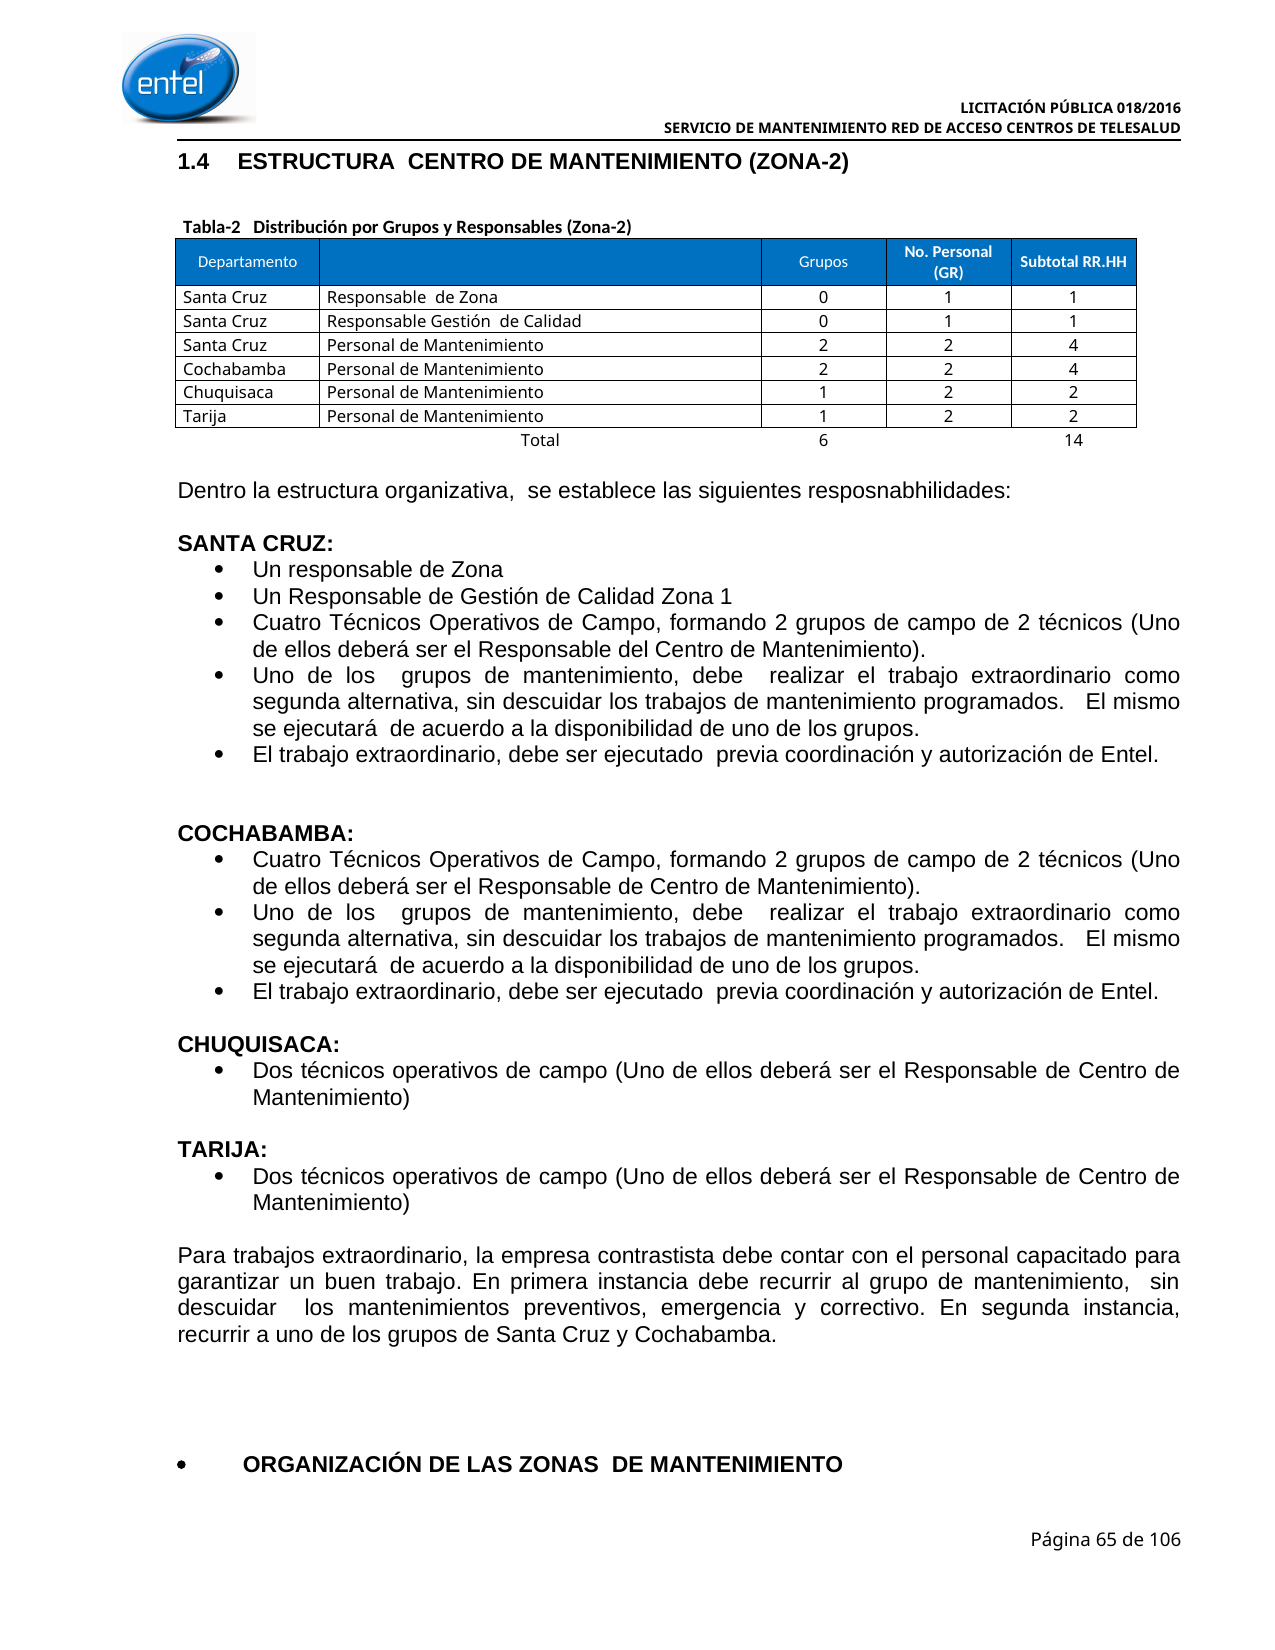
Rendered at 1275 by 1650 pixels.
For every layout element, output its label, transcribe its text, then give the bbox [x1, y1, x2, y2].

text CHUQUISACA: [177, 1031, 1181, 1057]
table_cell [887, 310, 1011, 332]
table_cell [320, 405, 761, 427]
list Uno de los grupos de mantenimiento, debe realizar el trabajo extraordinario como segunda alternativa, sin descuidar los trabajos de mantenimiento programados. El mismo se ejecutará de acuerdo a la disponibilidad de uno de los grupos. [215, 899, 1181, 978]
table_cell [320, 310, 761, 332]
list Un responsable de Zona [215, 556, 1181, 583]
list ESTRUCTURA CENTRO DE MANTENIMIENTO (Zona-2) [177, 148, 1181, 174]
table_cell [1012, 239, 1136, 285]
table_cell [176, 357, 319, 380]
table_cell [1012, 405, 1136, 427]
text SANTA CRUZ: [177, 530, 1181, 556]
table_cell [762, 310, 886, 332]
text TARIJA: [177, 1136, 1181, 1163]
list Uno de los grupos de mantenimiento, debe realizar el trabajo extraordinario como segunda alternativa, sin descuidar los trabajos de mantenimiento programados. El mismo se ejecutará de acuerdo a la disponibilidad de uno de los grupos. [215, 662, 1181, 741]
list El trabajo extraordinario, debe ser ejecutado previa coordinación y autorización de Entel. [215, 741, 1181, 767]
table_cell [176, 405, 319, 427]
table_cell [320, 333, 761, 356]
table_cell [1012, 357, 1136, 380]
list Dos técnicos operativos de campo (Uno de ellos deberá ser el Responsable de Centro de Mantenimiento) [215, 1163, 1181, 1215]
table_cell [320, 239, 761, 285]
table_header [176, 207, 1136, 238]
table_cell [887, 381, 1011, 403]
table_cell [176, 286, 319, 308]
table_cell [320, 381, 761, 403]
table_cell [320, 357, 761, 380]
text Para trabajos extraordinario, la empresa contrastista debe contar con el personal capacitado para garantizar un buen trabajo. En primera instancia debe recurrir al grupo de mantenimiento, sin descuidar los mantenimientos preventivos, emergencia y correctivo. En segunda instancia, recurrir a uno de los grupos de Santa Cruz y Cochabamba. [177, 1242, 1181, 1347]
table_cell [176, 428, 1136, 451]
text Dentro la estructura organizativa, se establece las siguientes resposnabhilidades: [177, 477, 1181, 504]
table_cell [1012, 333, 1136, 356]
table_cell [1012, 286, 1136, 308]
list organización de LAS ZONAS DE mantenimiento [177, 1451, 1181, 1477]
list Un Responsable de Gestión de Calidad Zona 1 [215, 583, 1181, 609]
text COCHABAMBA: [177, 820, 1181, 846]
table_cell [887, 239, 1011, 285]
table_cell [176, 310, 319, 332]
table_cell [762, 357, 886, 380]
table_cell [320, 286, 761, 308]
list Dos técnicos operativos de campo (Uno de ellos deberá ser el Responsable de Centro de Mantenimiento) [215, 1057, 1181, 1110]
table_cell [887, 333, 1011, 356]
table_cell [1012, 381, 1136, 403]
list Cuatro Técnicos Operativos de Campo, formando 2 grupos de campo de 2 técnicos (Uno de ellos deberá ser el Responsable del Centro de Mantenimiento). [215, 609, 1181, 662]
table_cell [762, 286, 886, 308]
list El trabajo extraordinario, debe ser ejecutado previa coordinación y autorización de Entel. [215, 978, 1181, 1004]
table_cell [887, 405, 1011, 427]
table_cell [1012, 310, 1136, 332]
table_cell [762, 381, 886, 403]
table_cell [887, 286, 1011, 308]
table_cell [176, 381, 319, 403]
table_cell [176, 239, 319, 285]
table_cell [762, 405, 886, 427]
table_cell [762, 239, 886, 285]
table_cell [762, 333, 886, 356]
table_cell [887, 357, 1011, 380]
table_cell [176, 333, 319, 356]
list Cuatro Técnicos Operativos de Campo, formando 2 grupos de campo de 2 técnicos (Uno de ellos deberá ser el Responsable de Centro de Mantenimiento). [215, 846, 1181, 899]
picture [121, 32, 257, 124]
